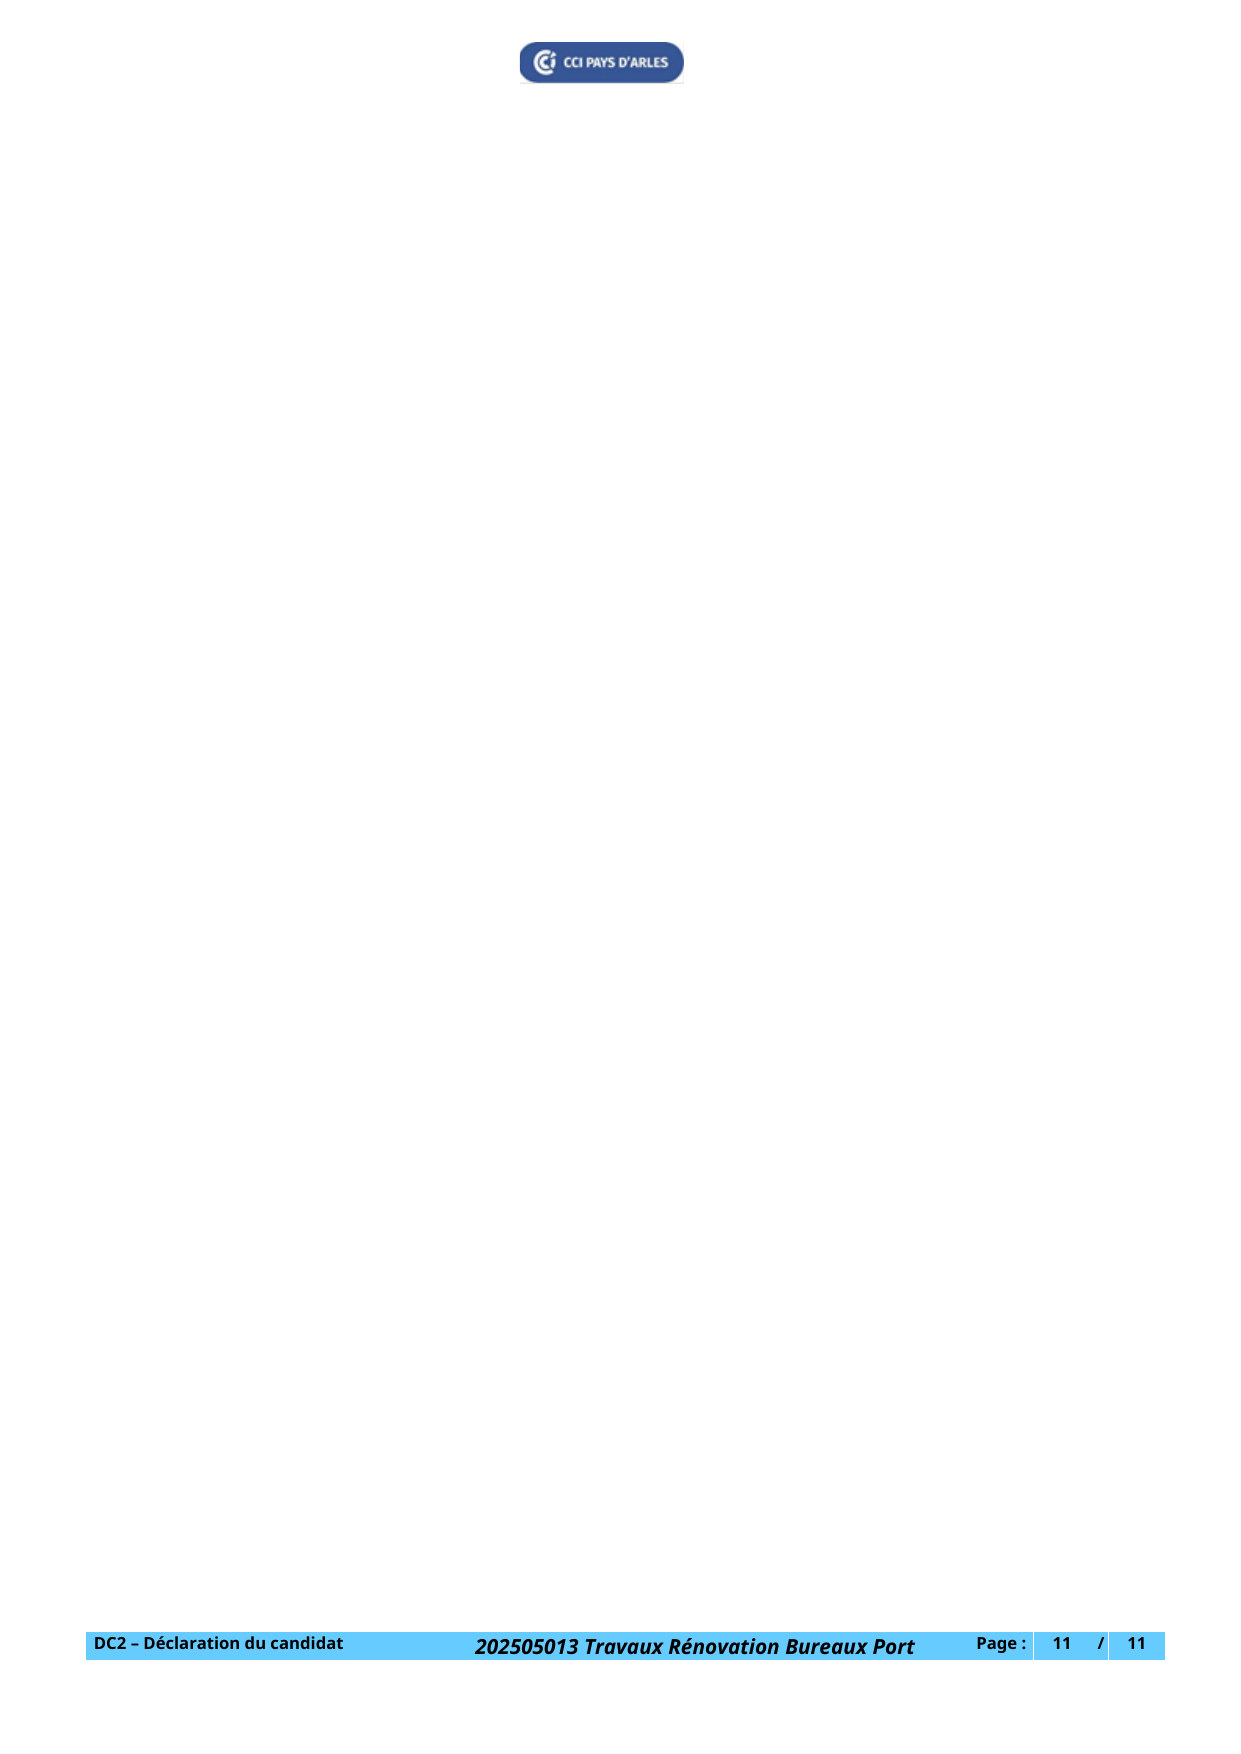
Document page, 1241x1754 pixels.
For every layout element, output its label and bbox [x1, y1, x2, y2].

picture [518, 42, 683, 83]
